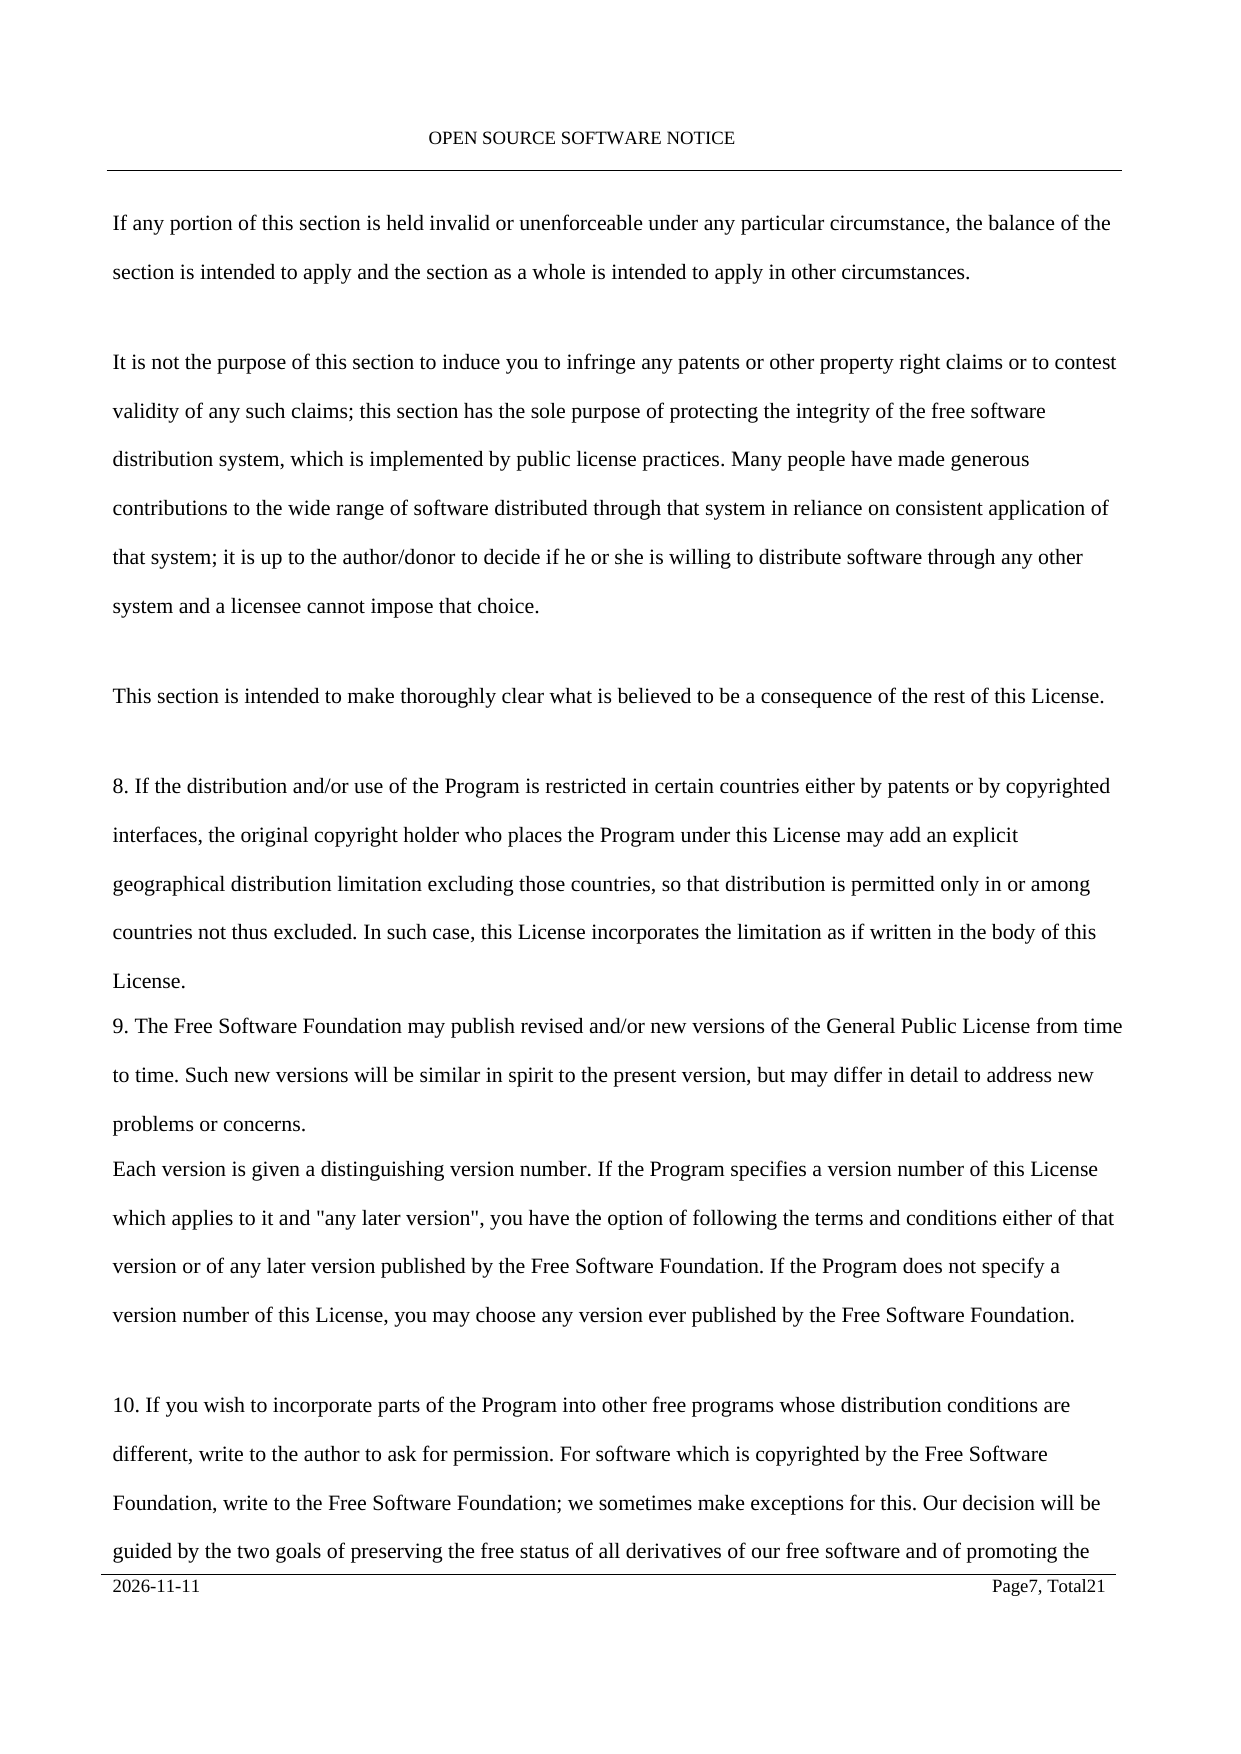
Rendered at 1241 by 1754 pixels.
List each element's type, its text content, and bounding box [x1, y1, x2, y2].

text 8. If the distribution and/or use of the Program is restricted in certain countries either by patents or by copyrighted interfaces, the original copyright holder who places the Program under this License may add an explicit geographical distribution limitation excluding those countries, so that distribution is permitted only in or among countries not thus excluded. In such case, this License incorporates the limitation as if written in the body of this License. [112, 769, 1128, 997]
text It is not the purpose of this section to induce you to infringe any patents or other property right claims or to contest validity of any such claims; this section has the sole purpose of protecting the integrity of the free software distribution system, which is implemented by public license practices. Many people have made generous contributions to the wide range of software distributed through that system in reliance on consistent application of that system; it is up to the author/donor to decide if he or she is willing to distribute software through any other system and a licensee cannot impose that choice. [112, 345, 1128, 622]
text This section is intended to make thoroughly clear what is believed to be a consequence of the rest of this License. [112, 679, 1128, 712]
text 9. The Free Software Foundation may publish revised and/or new versions of the General Public License from time to time. Such new versions will be similar in spirit to the present version, but may differ in detail to address new problems or concerns. [112, 1009, 1128, 1139]
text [112, 1389, 1128, 1567]
text Each version is given a distinguishing version number. If the Program specifies a version number of this License which applies to it and "any later version", you have the option of following the terms and conditions either of that version or of any later version published by the Free Software Foundation. If the Program does not specify a version number of this License, you may choose any version ever published by the Free Software Foundation. [112, 1152, 1128, 1331]
text If any portion of this section is held invalid or unenforceable under any particular circumstance, the balance of the section is intended to apply and the section as a whole is intended to apply in other circumstances. [112, 206, 1128, 288]
